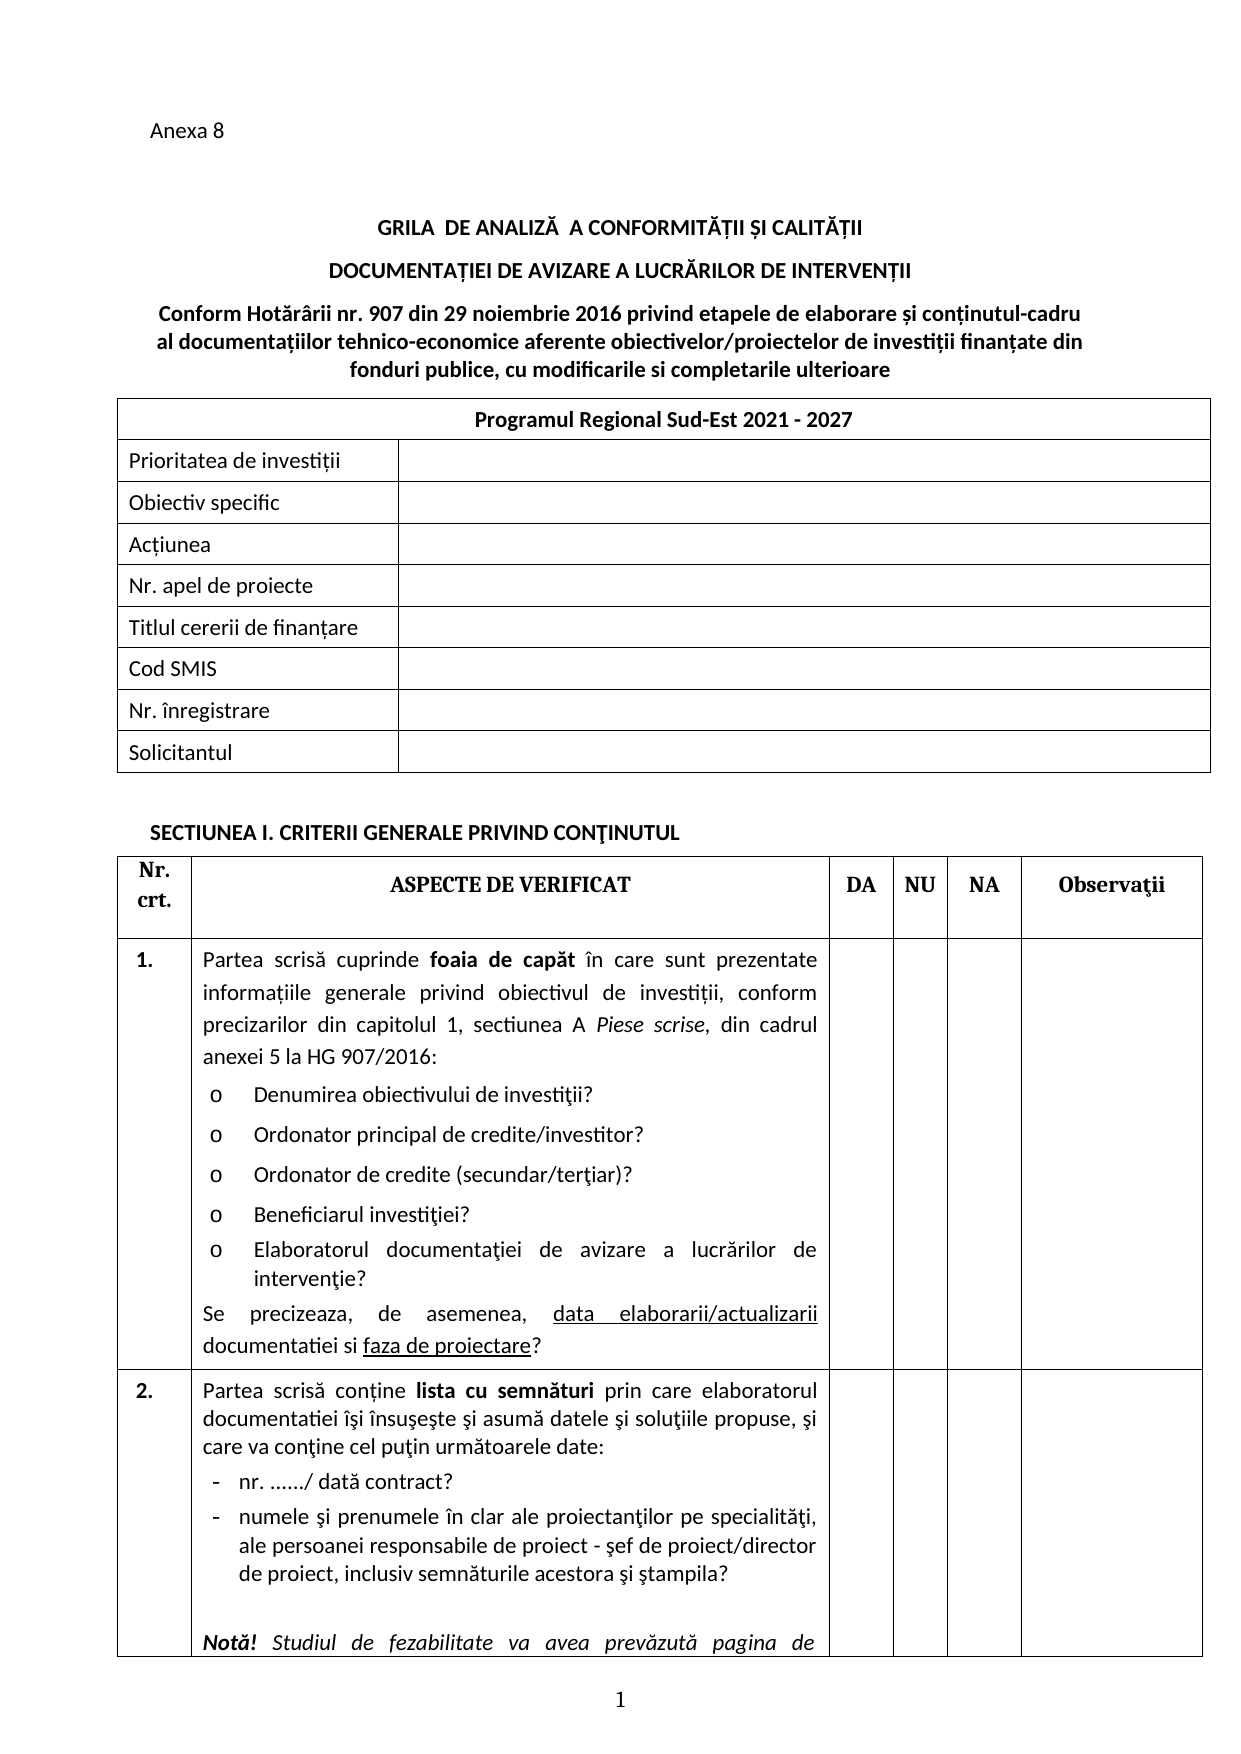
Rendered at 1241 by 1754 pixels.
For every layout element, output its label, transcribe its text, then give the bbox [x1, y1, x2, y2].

table_cell [399, 482, 1210, 522]
table_cell [399, 565, 1210, 606]
table_cell Obiectiv specific [118, 482, 398, 522]
table_header ASPECTE DE VERIFICAT [192, 857, 829, 938]
table_cell [830, 1370, 893, 1656]
table_cell [399, 607, 1210, 647]
table_cell [399, 648, 1210, 689]
table_cell Titlul cererii de finanţare [118, 607, 398, 647]
table_cell [894, 1370, 947, 1656]
table_header Programul Regional Sud-Est 2021 - 2027 [118, 399, 1210, 439]
table_cell [118, 1370, 191, 1656]
table_cell [399, 731, 1210, 772]
text DOCUMENTAŢIEI DE AVIZARE A LUCRĂRILOR DE INTERVENŢII [150, 256, 1090, 284]
table_header DA [830, 857, 893, 938]
table_cell Nr. înregistrare [118, 690, 398, 730]
table_cell Cod SMIS [118, 648, 398, 689]
text GRILA DE ANALIZĂ A CONFORMITĂŢII ŞI CALITĂŢII [150, 213, 1090, 241]
table_cell Solicitantul [118, 731, 398, 772]
table_cell [894, 939, 947, 1369]
table_cell [399, 524, 1210, 564]
table_header NA [948, 857, 1021, 938]
table_cell Partea scrisă cuprinde foaia de capăt în care sunt prezentate informaţiile generale privind obiectivul de investiţii, conform precizarilor din capitolul 1, sectiunea A Piese scrise, din cadrul anexei 5 la HG 907/2016: Denumirea obiectivului de investiţii? Ordonator principal de credite/investitor? Ordonator de credite (secundar/terţiar)? Beneficiarul investiţiei? Elaboratorul documentaţiei de avizare a lucrărilor de intervenţie? Se precizeaza, de asemenea, data elaborarii/actualizarii documentatiei si faza de proiectare? [192, 939, 829, 1369]
table_header Nr. crt. [118, 857, 191, 938]
table_cell [399, 440, 1210, 481]
text Conform Hotărârii nr. 907 din 29 noiembrie 2016 privind etapele de elaborare şi conţinutul-cadru al documentaţiilor tehnico-economice aferente obiectivelor/proiectelor de investiţii finanţate din fonduri publice, cu modificarile si completarile ulterioare [150, 299, 1090, 383]
table_cell Nr. apel de proiecte [118, 565, 398, 606]
text SECTIUNEA I. CRITERII GENERALE PRIVIND CONŢINUTUL [150, 818, 1090, 846]
table_cell [830, 939, 893, 1369]
table_header Observaţii [1022, 857, 1202, 938]
table_cell Acțiunea [118, 524, 398, 564]
table_cell [1022, 939, 1202, 1369]
table_cell Prioritatea de investiţii [118, 440, 398, 481]
table_cell [399, 690, 1210, 730]
table_cell [948, 1370, 1021, 1656]
table_cell [1022, 1370, 1202, 1656]
table_header NU [894, 857, 947, 938]
table_cell [948, 939, 1021, 1369]
table_cell [118, 939, 191, 1369]
text Anexa 8 [150, 117, 1090, 145]
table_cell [192, 1370, 829, 1656]
